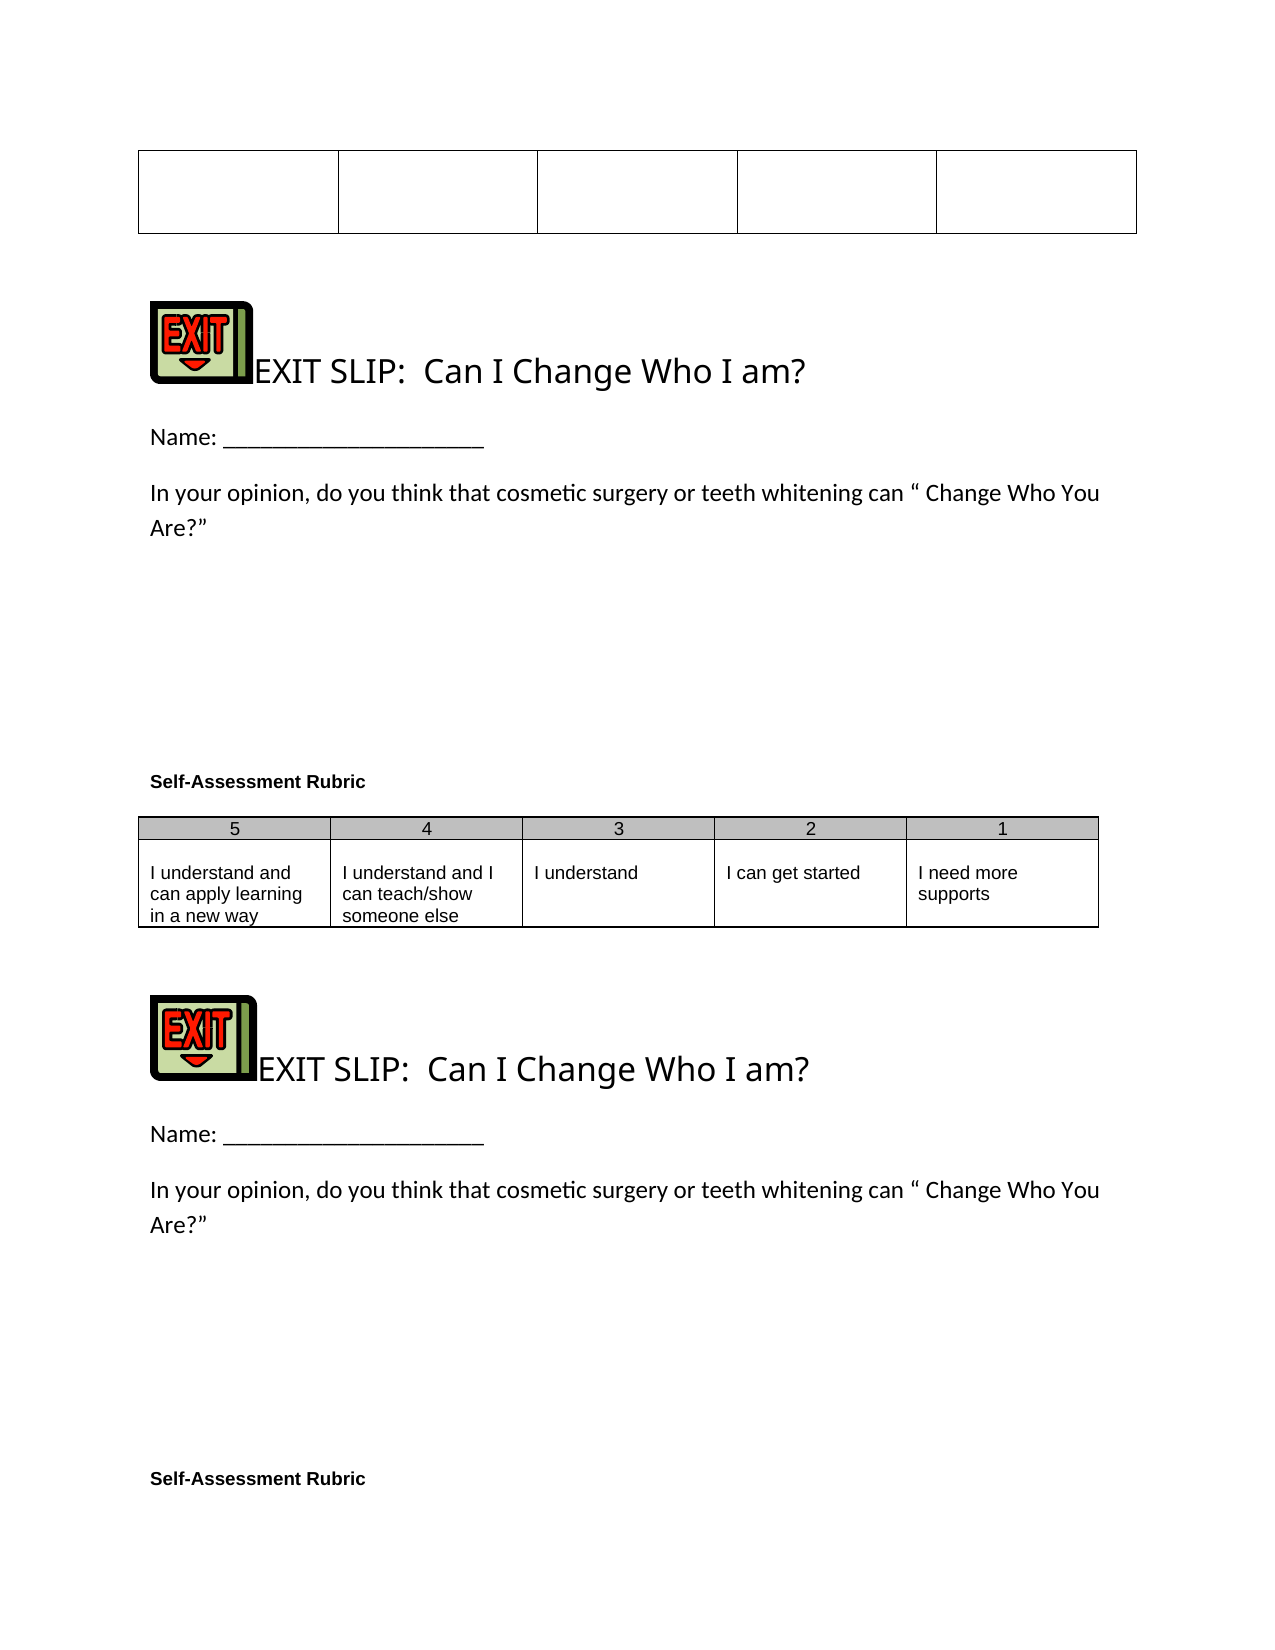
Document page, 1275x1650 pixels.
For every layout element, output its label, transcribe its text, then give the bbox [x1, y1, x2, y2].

table_header 1 [907, 818, 1098, 839]
text Self-Assessment Rubric [150, 1468, 1125, 1489]
text In your opinion, do you think that cosmetic surgery or teeth whitening can “ Change Who You Are?” [150, 477, 1125, 543]
table_cell I understand [523, 840, 714, 926]
table_cell [139, 151, 338, 232]
text Name: _____________________ [150, 1118, 1125, 1149]
table_cell I understand and I can teach/show someone else [331, 840, 522, 926]
text EXIT SLIP: Can I Change Who I am? [150, 995, 1125, 1091]
table_cell [937, 151, 1136, 232]
text Self-Assessment Rubric [150, 771, 1125, 792]
table_cell [738, 151, 936, 232]
table_cell [538, 151, 737, 232]
table_header 3 [523, 818, 714, 839]
table_header 2 [715, 818, 906, 839]
table_cell I can get started [715, 840, 906, 926]
table_cell [339, 151, 537, 232]
text EXIT SLIP: Can I Change Who I am? [150, 301, 1125, 394]
table_cell I understand and can apply learning in a new way [139, 840, 330, 926]
text In your opinion, do you think that cosmetic surgery or teeth whitening can “ Change Who You Are?” [150, 1174, 1125, 1240]
table_cell I need more supports [907, 840, 1098, 926]
text Name: _____________________ [150, 421, 1125, 452]
table_header 5 [139, 818, 330, 839]
table_header 4 [331, 818, 522, 839]
